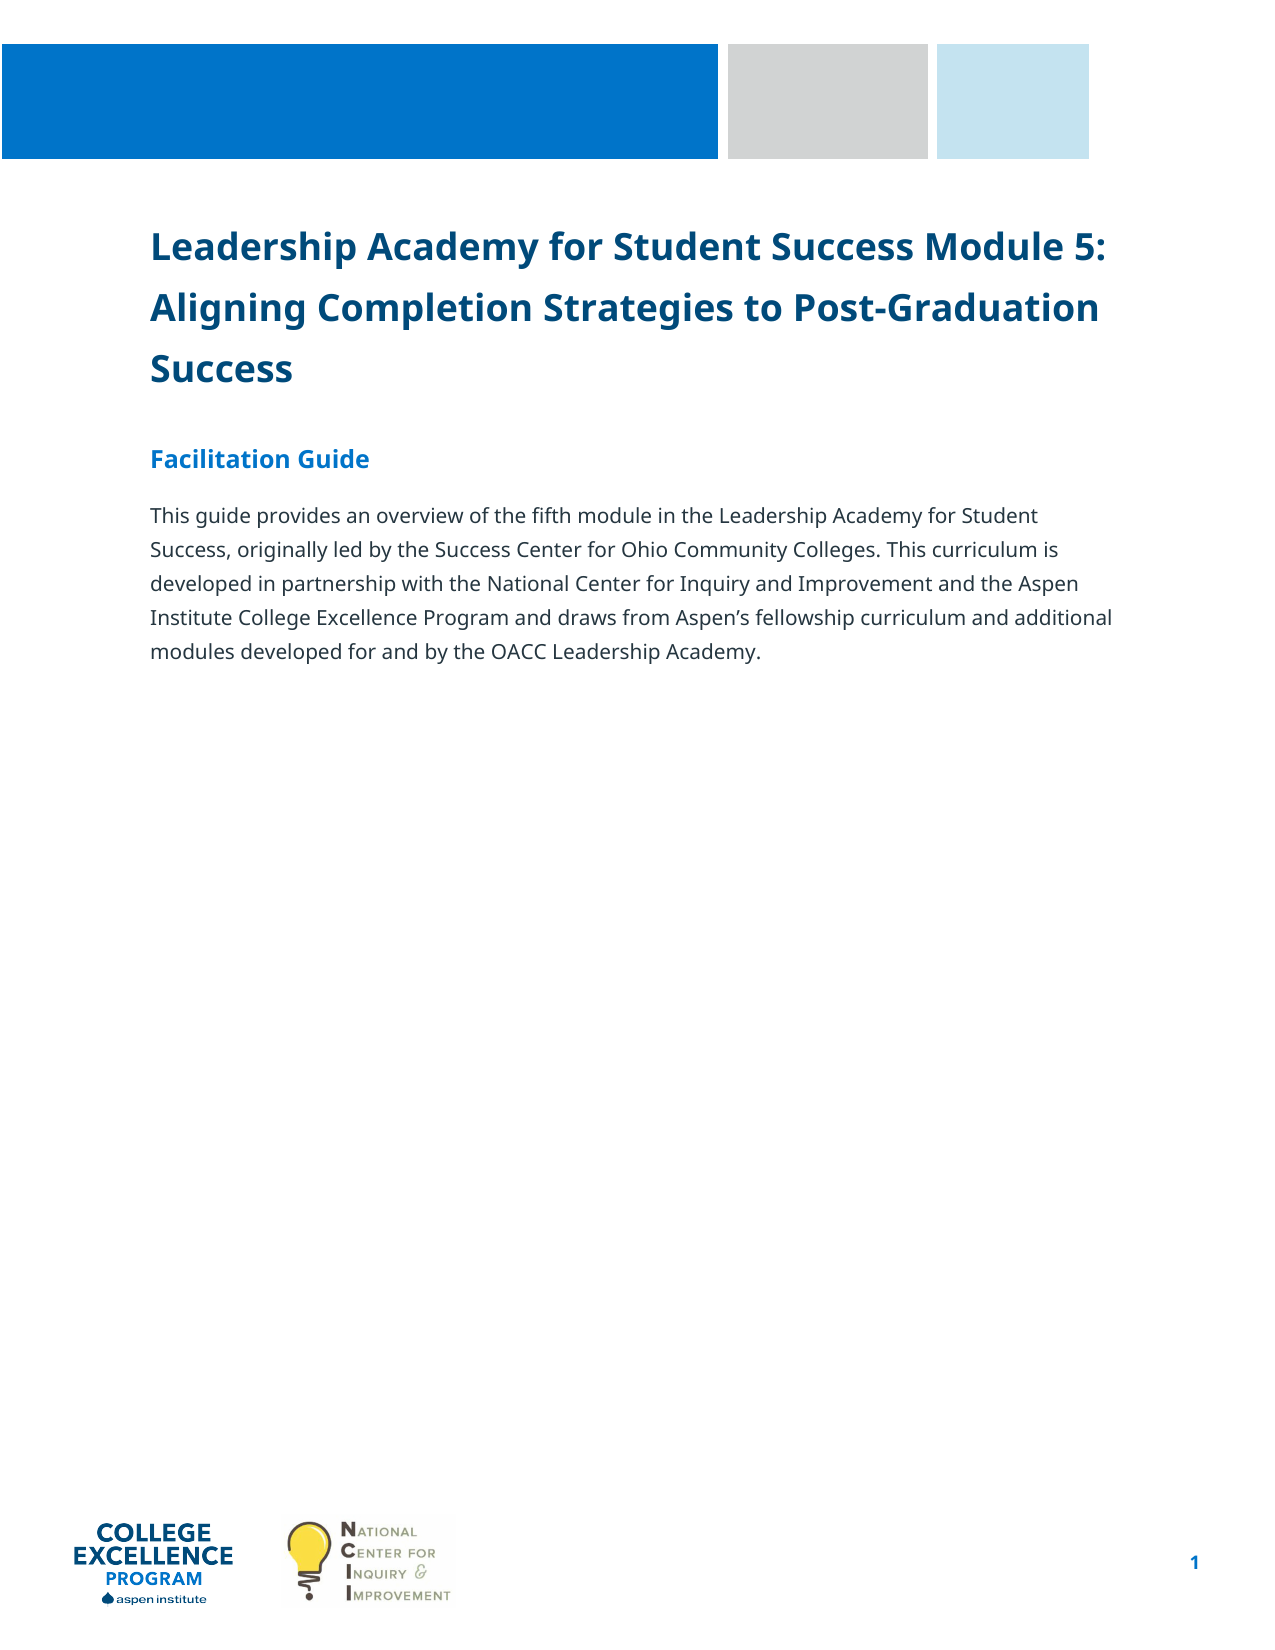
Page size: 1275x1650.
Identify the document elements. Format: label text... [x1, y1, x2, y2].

subtitle Facilitation Guide [150, 441, 1125, 475]
text This guide provides an overview of the fifth module in the Leadership Academy for Student Success, originally led by the Success Center for Ohio Community Colleges. This curriculum is developed in partnership with the National Center for Inquiry and Improvement and the Aspen Institute College Excellence Program and draws from Aspen’s fellowship curriculum and additional modules developed for and by the OACC Leadership Academy. [150, 501, 1125, 666]
picture [281, 1514, 457, 1608]
picture [74, 1523, 233, 1607]
subtitle Leadership Academy for Student Success Module 5: Aligning Completion Strategies to Post-Graduation Success [150, 220, 1125, 393]
